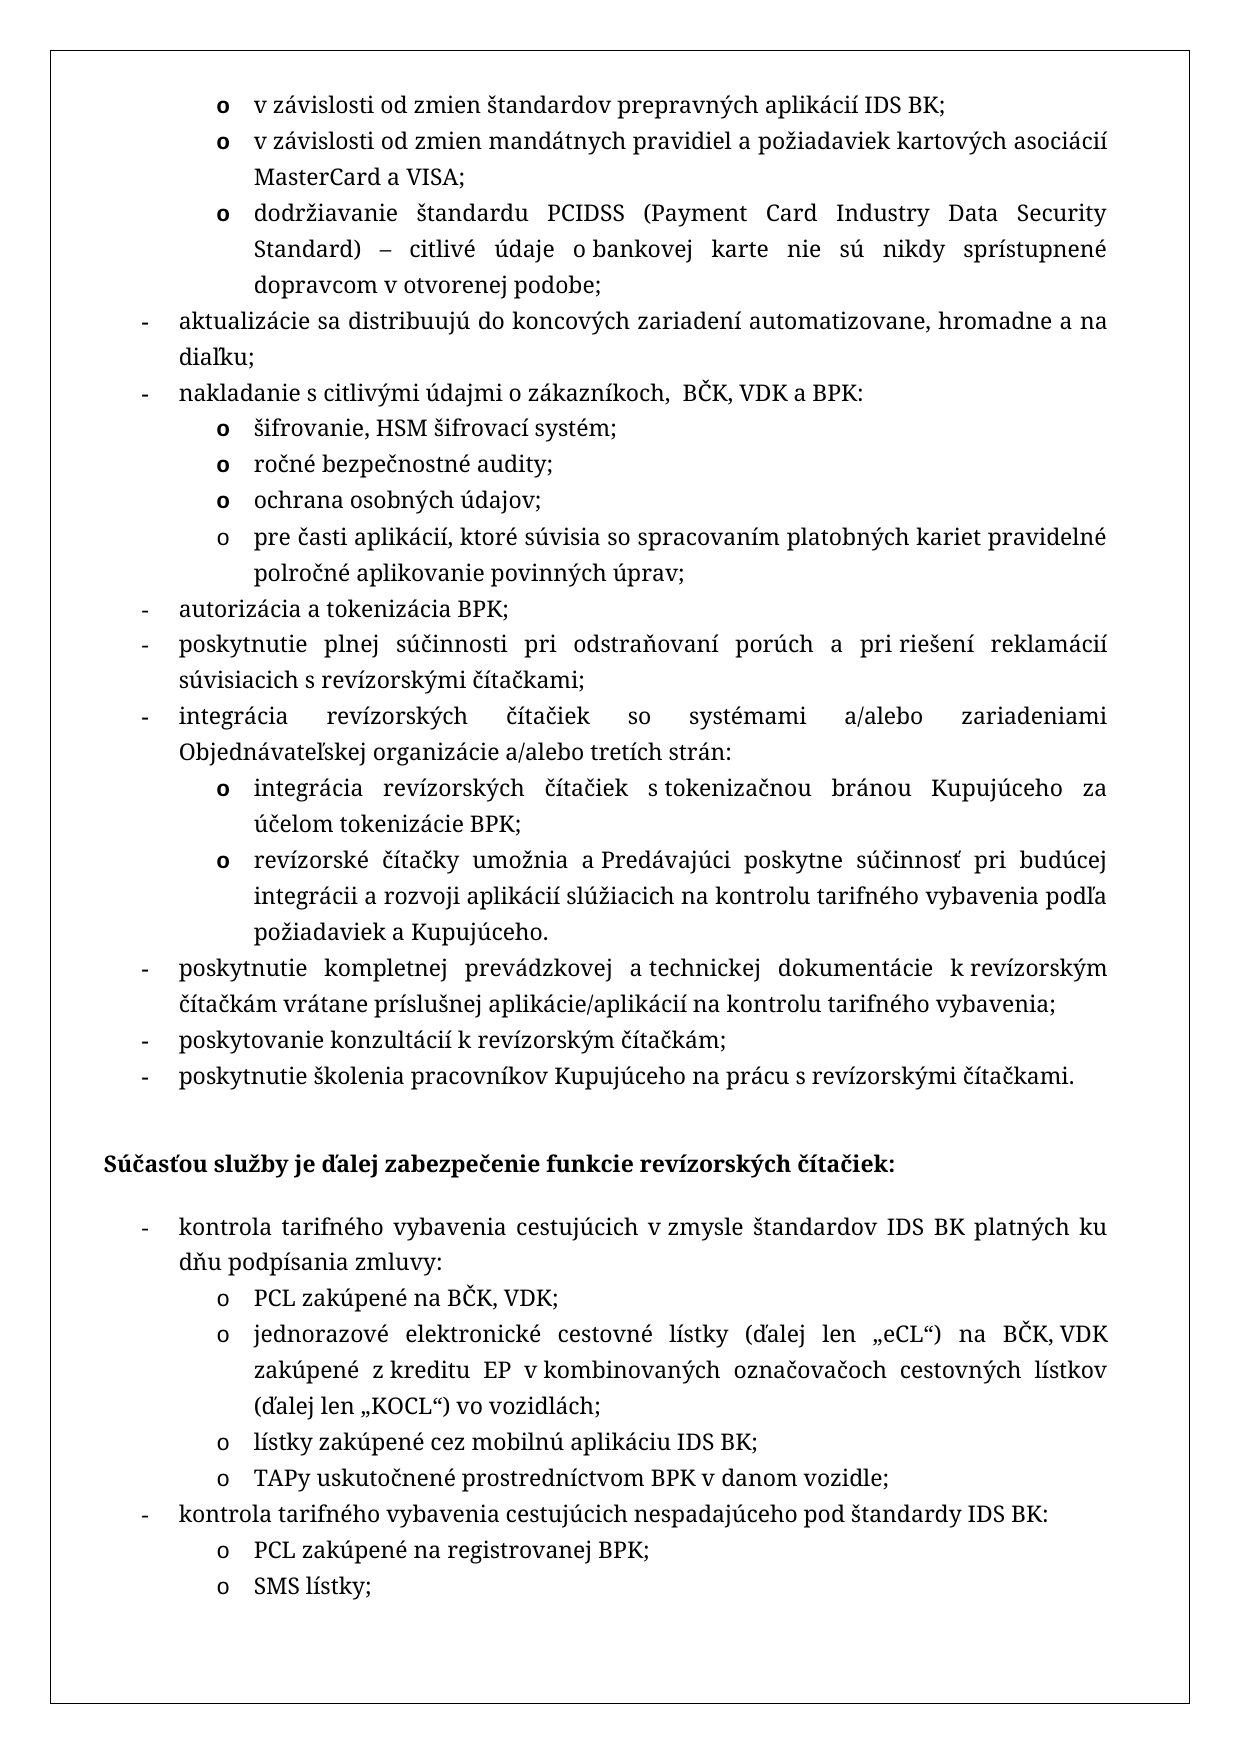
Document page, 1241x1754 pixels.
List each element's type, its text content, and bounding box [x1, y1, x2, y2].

list dodržiavanie štandardu PCIDSS (Payment Card Industry Data Security Standard) – citlivé údaje o bankovej karte nie sú nikdy sprístupnené dopravcom v otvorenej podobe; [216, 197, 1108, 300]
list integrácia revízorských čítačiek so systémami a/alebo zariadeniami Objednávateľskej organizácie a/alebo tretích strán: [141, 700, 1108, 767]
list jednorazové elektronické cestovné lístky (ďalej len „eCL“) na BČK, VDK zakúpené z kreditu EP v kombinovaných označovačoch cestovných lístkov (ďalej len „KOCL“) vo vozidlách; [216, 1318, 1108, 1422]
text Súčasťou služby je ďalej zabezpečenie funkcie revízorských čítačiek: [103, 1148, 1108, 1179]
list poskytnutie kompletnej prevádzkovej a technickej dokumentácie k revízorským čítačkám vrátane príslušnej aplikácie/aplikácií na kontrolu tarifného vybavenia; [141, 952, 1108, 1019]
list poskytovanie konzultácií k revízorským čítačkám; [141, 1024, 1108, 1055]
list šifrovanie, HSM šifrovací systém; [216, 412, 1108, 444]
list revízorské čítačky umožnia a Predávajúci poskytne súčinnosť pri budúcej integrácii a rozvoji aplikácií slúžiacich na kontrolu tarifného vybavenia podľa požiadaviek a Kupujúceho. [216, 844, 1108, 947]
list TAPy uskutočnené prostredníctvom BPK v danom vozidle; [216, 1462, 1108, 1494]
list ochrana osobných údajov; [216, 484, 1108, 516]
list kontrola tarifného vybavenia cestujúcich nespadajúceho pod štandardy IDS BK: [141, 1498, 1108, 1529]
list aktualizácie sa distribuujú do koncových zariadení automatizovane, hromadne a na diaľku; [141, 304, 1108, 372]
list v závislosti od zmien mandátnych pravidiel a požiadaviek kartových asociácií MasterCard a VISA; [216, 125, 1108, 192]
list ročné bezpečnostné audity; [216, 448, 1108, 480]
list SMS lístky; [216, 1570, 1108, 1602]
list autorizácia a tokenizácia BPK; [141, 592, 1108, 624]
list poskytnutie školenia pracovníkov Kupujúceho na prácu s revízorskými čítačkami. [141, 1060, 1108, 1091]
list pre časti aplikácií, ktoré súvisia so spracovaním platobných kariet pravidelné polročné aplikovanie povinných úprav; [216, 521, 1108, 588]
list kontrola tarifného vybavenia cestujúcich v zmysle štandardov IDS BK platných ku dňu podpísania zmluvy: [141, 1210, 1108, 1278]
list poskytnutie plnej súčinnosti pri odstraňovaní porúch a pri riešení reklamácií súvisiacich s revízorskými čítačkami; [141, 628, 1108, 696]
list PCL zakúpené na BČK, VDK; [216, 1282, 1108, 1314]
list PCL zakúpené na registrovanej BPK; [216, 1534, 1108, 1566]
list integrácia revízorských čítačiek s tokenizačnou bránou Kupujúceho za účelom tokenizácie BPK; [216, 772, 1108, 839]
list lístky zakúpené cez mobilnú aplikáciu IDS BK; [216, 1426, 1108, 1458]
list nakladanie s citlivými údajmi o zákazníkoch, BČK, VDK a BPK: [141, 376, 1108, 408]
list v závislosti od zmien štandardov prepravných aplikácií IDS BK; [216, 89, 1108, 120]
